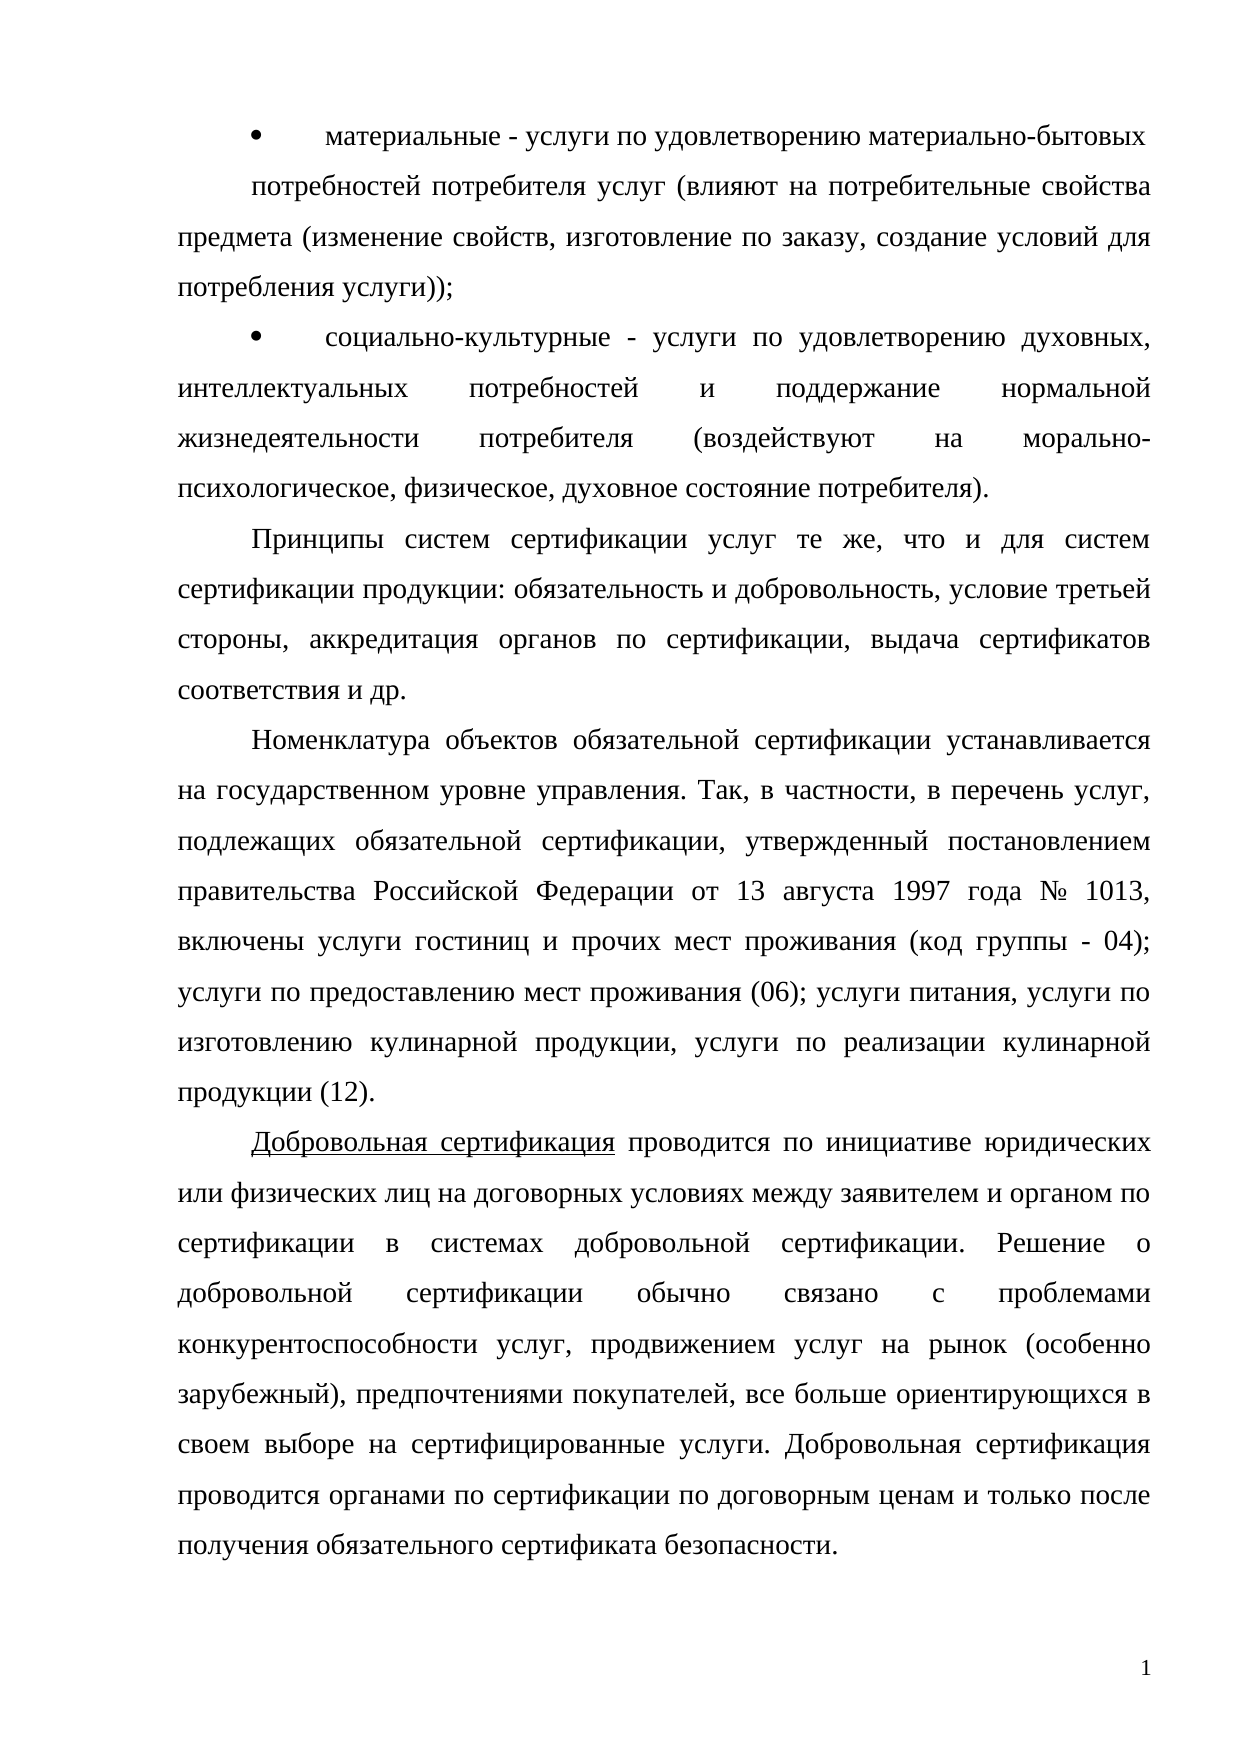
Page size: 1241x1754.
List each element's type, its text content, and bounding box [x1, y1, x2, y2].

text Номенклатура объектов обязательной сертификации устанавливается на государственном уровне управления. Так, в частности, в перечень услуг, подлежащих обязательной сертификации, утвержденный постановлением правительства Российской Федерации от 13 августа 1997 года № 1013, включены услуги гостиниц и прочих мест проживания (код группы - 04); услуги по предоставлению мест проживания (06); услуги питания, услуги по изготовлению кулинарной продукции, услуги по реализации кулинарной продукции (12). [177, 722, 1152, 1108]
text Принципы систем сертификации услуг те же, что и для систем сертификации продукции: обязательность и добровольность, условие третьей стороны, аккредитация органов по сертификации, выдача сертификатов соответствия и др. [177, 521, 1152, 705]
text Добровольная сертификация проводится по инициативе юридических или физических лиц на договорных условиях между заявителем и органом по сертификации в системах добровольной сертификации. Решение о добровольной сертификации обычно связано с проблемами конкурентоспособности услуг, продвижением услуг на рынок (особенно зарубежный), предпочтениями покупателей, все больше ориентирующихся в своем выборе на сертифицированные услуги. Добровольная сертификация проводится органами по сертификации по договорным ценам и только после получения обязательного сертификата безопасности. [177, 1124, 1152, 1561]
list потребностей потребителя услуг (влияют на потребительные свойства предмета (изменение свойств, изготовление по заказу, создание условий для потребления услуги)); [177, 168, 1152, 303]
list материальные - услуги по удовлетворению материально-бытовых [177, 118, 1152, 152]
list социально-культурные - услуги по удовлетворению духовных, интеллектуальных потребностей и поддержание нормальной жизнедеятельности потребителя (воздействуют на морально-психологическое, физическое, духовное состояние потребителя). [177, 319, 1152, 504]
